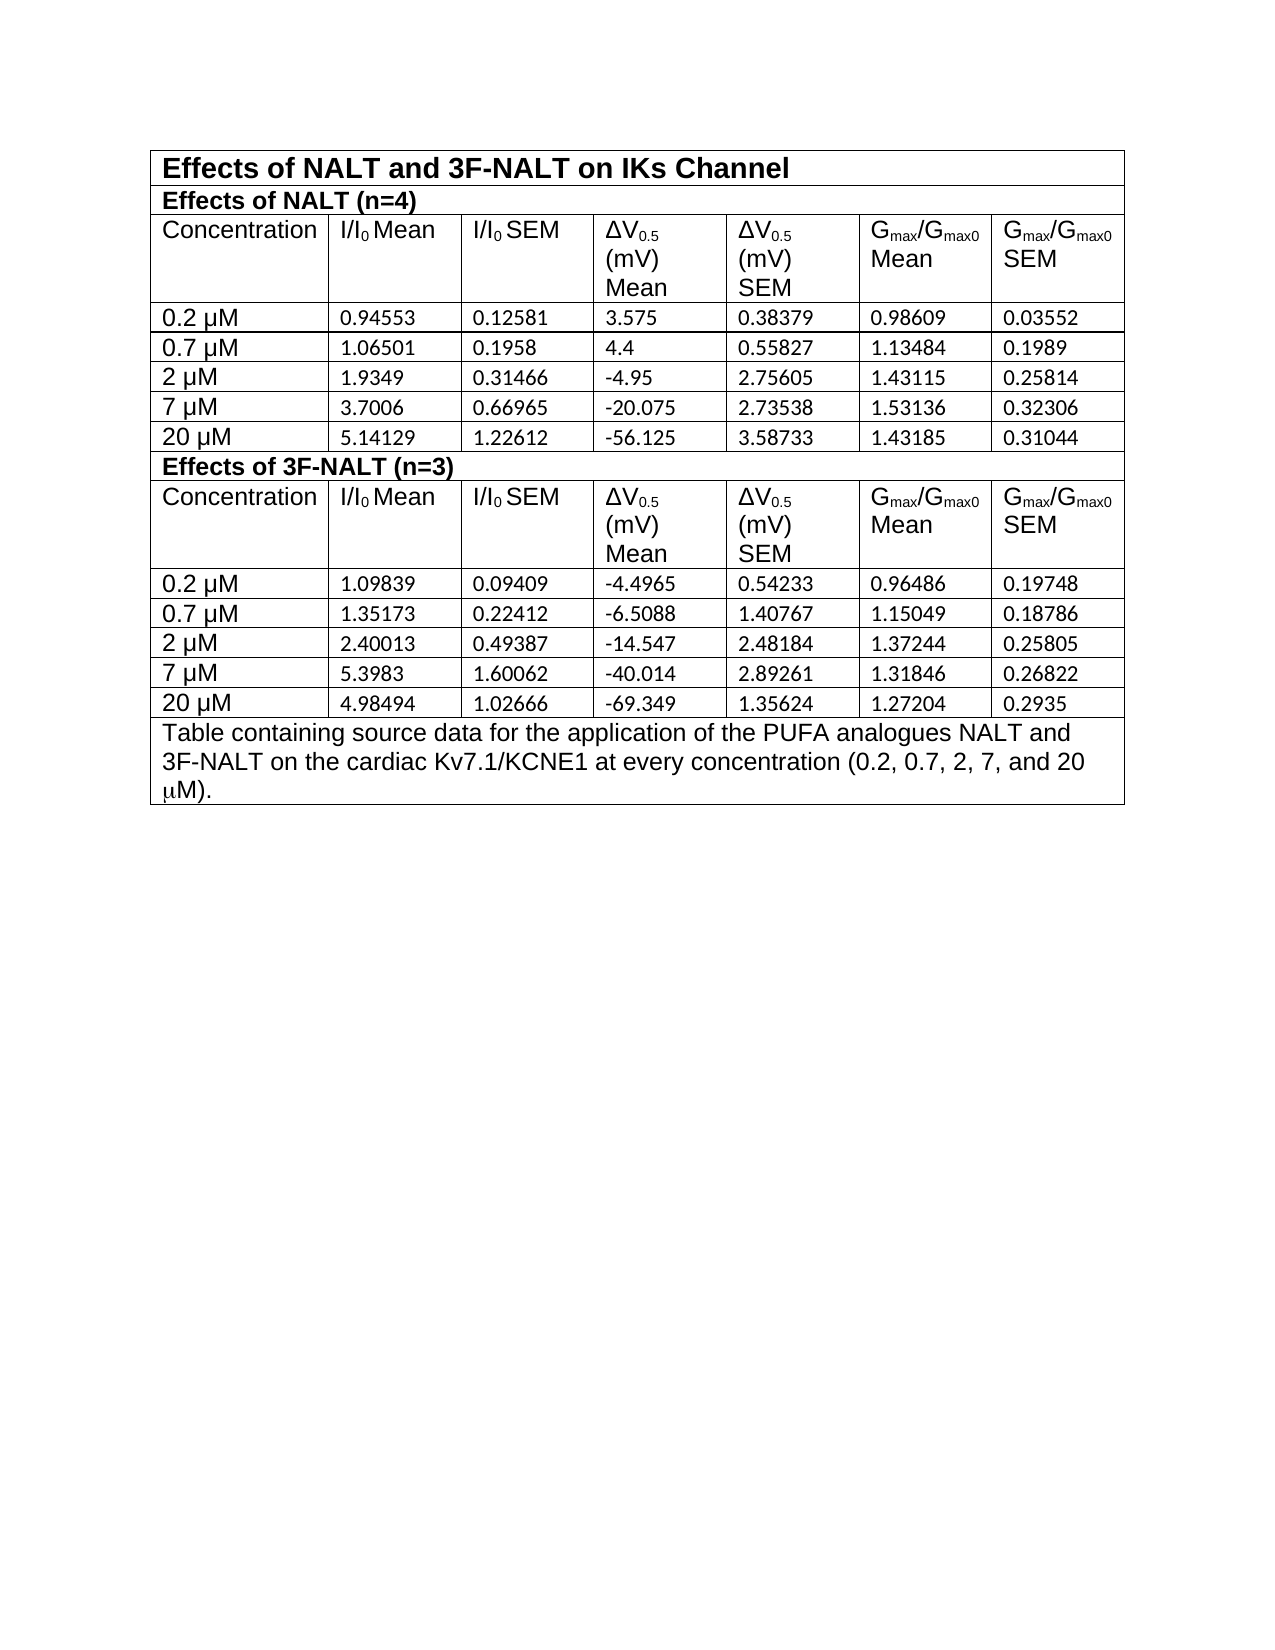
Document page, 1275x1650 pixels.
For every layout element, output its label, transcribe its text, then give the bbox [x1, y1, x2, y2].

table_cell 5.14129 [329, 422, 461, 451]
table_cell 0.12581 [462, 303, 593, 331]
table_cell 7 μM [151, 392, 328, 421]
table_cell I/I0 Mean [329, 215, 461, 302]
table_cell 0.31044 [992, 422, 1124, 451]
table_cell 0.03552 [992, 303, 1124, 331]
table_cell I/I0 SEM [462, 215, 593, 302]
table_cell 20 μM [151, 422, 328, 451]
table_cell 0.54233 [727, 569, 859, 597]
table_cell 1.60062 [462, 658, 593, 687]
table_cell 3.7006 [329, 392, 461, 421]
table_cell -6.5088 [594, 599, 726, 627]
table_cell Table containing source data for the application of the PUFA analogues NALT and 3F-NALT on the cardiac Kv7.1/KCNE1 at every concentration (0.2, 0.7, 2, 7, and 20 M). [151, 718, 1124, 804]
table_cell 0.2 μM [151, 569, 328, 597]
table_cell 0.25814 [992, 362, 1124, 391]
table_cell 0.25805 [992, 628, 1124, 657]
table_cell -69.349 [594, 688, 726, 717]
table_cell 5.3983 [329, 658, 461, 687]
table_cell 0.2935 [992, 688, 1124, 717]
table_cell 0.7 μM [151, 599, 328, 627]
table_cell 0.94553 [329, 303, 461, 331]
table_cell 0.31466 [462, 362, 593, 391]
table_cell 0.18786 [992, 599, 1124, 627]
table_cell -4.4965 [594, 569, 726, 597]
table_cell 1.53136 [860, 392, 991, 421]
table_cell 1.37244 [860, 628, 991, 657]
table_cell 0.98609 [860, 303, 991, 331]
table_cell 0.1989 [992, 333, 1124, 361]
table_cell Effects of NALT (n=4) [151, 186, 1124, 214]
table_cell 1.13484 [860, 333, 991, 361]
table_cell 1.35624 [727, 688, 859, 717]
table_cell 1.27204 [860, 688, 991, 717]
table_cell 3.575 [594, 303, 726, 331]
table_cell 1.15049 [860, 599, 991, 627]
table_cell 0.7 μM [151, 333, 328, 361]
table_cell 3.58733 [727, 422, 859, 451]
table_cell I/I0 SEM [462, 481, 593, 568]
table_cell 0.1958 [462, 333, 593, 361]
table_cell 0.49387 [462, 628, 593, 657]
table_cell 4.98494 [329, 688, 461, 717]
table_header Effects of NALT and 3F-NALT on IKs Channel [151, 151, 1124, 184]
table_cell ΔV0.5 (mV) Mean [594, 481, 726, 568]
table_cell 0.32306 [992, 392, 1124, 421]
table_cell 0.2 μM [151, 303, 328, 331]
table_cell 1.09839 [329, 569, 461, 597]
table_cell Gmax/Gmax0 SEM [992, 215, 1124, 302]
table_cell 2.73538 [727, 392, 859, 421]
table_cell -40.014 [594, 658, 726, 687]
table_cell 2.40013 [329, 628, 461, 657]
table_cell 2 μM [151, 628, 328, 657]
table_cell -14.547 [594, 628, 726, 657]
table_cell Gmax/Gmax0 SEM [992, 481, 1124, 568]
table_cell 2.89261 [727, 658, 859, 687]
table_cell 0.66965 [462, 392, 593, 421]
table_cell 4.4 [594, 333, 726, 361]
table_cell -20.075 [594, 392, 726, 421]
table_cell I/I0 Mean [329, 481, 461, 568]
table_cell 1.02666 [462, 688, 593, 717]
table_cell 0.22412 [462, 599, 593, 627]
table_cell 1.35173 [329, 599, 461, 627]
table_cell Concentration [151, 215, 328, 302]
table_cell 2.75605 [727, 362, 859, 391]
table_cell 0.55827 [727, 333, 859, 361]
table_cell 1.22612 [462, 422, 593, 451]
table_cell Gmax/Gmax0 Mean [860, 215, 991, 302]
table_cell 0.09409 [462, 569, 593, 597]
table_cell 0.26822 [992, 658, 1124, 687]
table_cell Gmax/Gmax0 Mean [860, 481, 991, 568]
table_cell 1.31846 [860, 658, 991, 687]
table_cell 2.48184 [727, 628, 859, 657]
table_cell 7 μM [151, 658, 328, 687]
table_cell ΔV0.5 (mV) SEM [727, 481, 859, 568]
table_cell 2 μM [151, 362, 328, 391]
table_cell Effects of 3F-NALT (n=3) [151, 452, 1124, 480]
table_cell -4.95 [594, 362, 726, 391]
table_cell 1.9349 [329, 362, 461, 391]
table_cell 1.06501 [329, 333, 461, 361]
table_cell ΔV0.5 (mV) Mean [594, 215, 726, 302]
table_cell Concentration [151, 481, 328, 568]
table_cell 0.96486 [860, 569, 991, 597]
table_cell ΔV0.5 (mV) SEM [727, 215, 859, 302]
table_cell 20 μM [151, 688, 328, 717]
table_cell 1.43185 [860, 422, 991, 451]
table_cell 1.40767 [727, 599, 859, 627]
table_cell 0.19748 [992, 569, 1124, 597]
table_cell 1.43115 [860, 362, 991, 391]
table_cell 0.38379 [727, 303, 859, 331]
table_cell -56.125 [594, 422, 726, 451]
